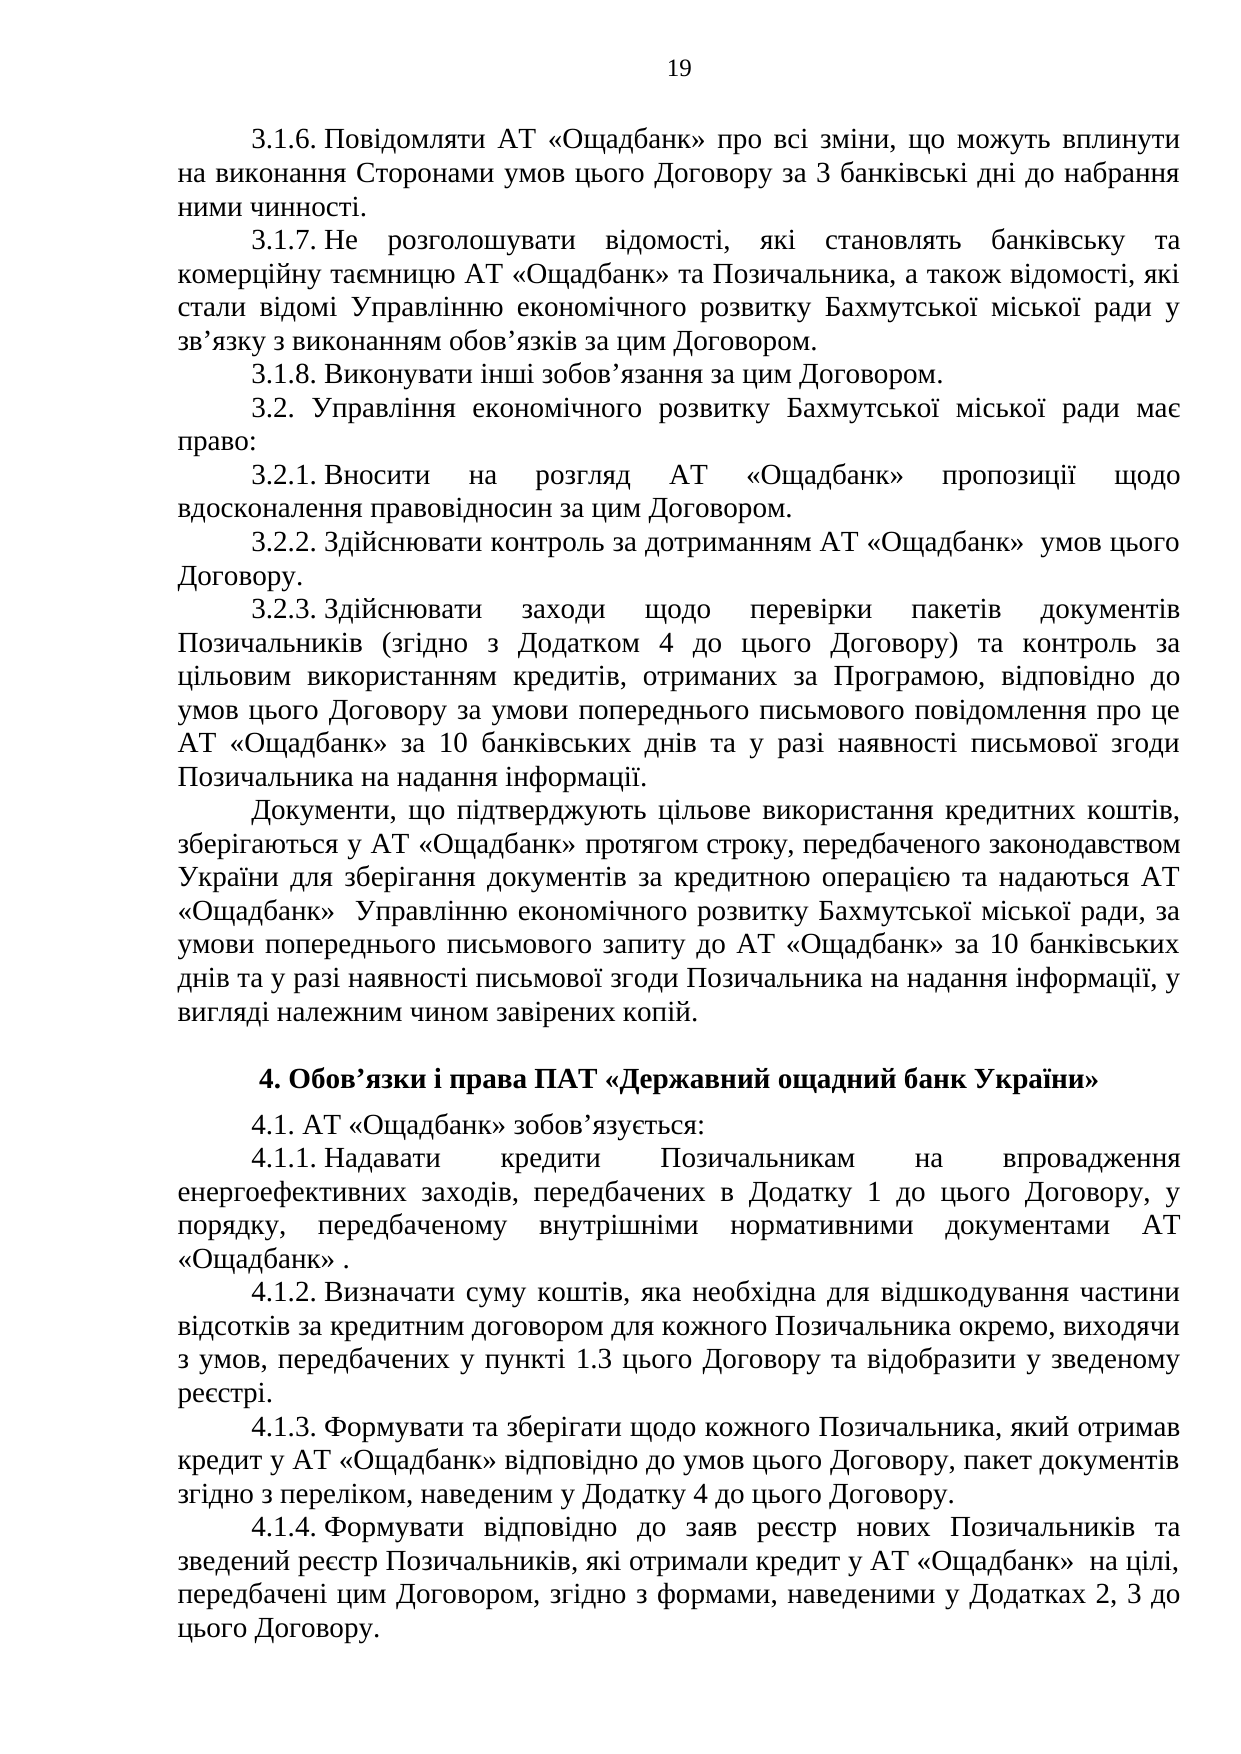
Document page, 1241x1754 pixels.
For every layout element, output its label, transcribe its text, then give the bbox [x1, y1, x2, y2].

text 3.2.3. Здійснювати заходи щодо перевірки пакетів документів Позичальників (згідно з Додатком 4 до цього Договору) та контроль за цільовим використанням кредитів, отриманих за Програмою, відповідно до умов цього Договору за умови попереднього письмового повідомлення про це АТ «Ощадбанк» за 10 банківських днів та у разі наявності письмової згоди Позичальника на надання інформації. [177, 591, 1181, 792]
text 3.1.6. Повідомляти АТ «Ощадбанк» про всі зміни, що можуть вплинути на виконання Сторонами умов цього Договору за 3 банківські дні до набрання ними чинності. [177, 122, 1181, 222]
text 4.1. АТ «Ощадбанк» зобов’язується: [177, 1107, 1181, 1140]
text 3.2.1. Вносити на розгляд АТ «Ощадбанк» пропозиції щодо вдосконалення правовідносин за цим Договором. [177, 457, 1181, 524]
text 3.1.8. Виконувати інші зобов’язання за цим Договором. [177, 356, 1181, 390]
text Документи, що підтверджують цільове використання кредитних коштів, зберігаються у АТ «Ощадбанк» протягом строку, передбаченого законодавством України для зберігання документів за кредитною операцією та надаються АТ «Ощадбанк» Управлінню економічного розвитку Бахмутської міської ради, за умови попереднього письмового запиту до АТ «Ощадбанк» за 10 банківських днів та у разі наявності письмової згоди Позичальника на надання інформації, у вигляді належним чином завірених копій. [177, 792, 1181, 1027]
text 4. Обов’язки і права ПАТ «Державний ощадний банк України» [177, 1061, 1181, 1094]
text 3.2.2. Здійснювати контроль за дотриманням АТ «Ощадбанк» умов цього Договору. [177, 524, 1181, 591]
text 4.1.2. Визначати суму коштів, яка необхідна для відшкодування частини відсотків за кредитним договором для кожного Позичальника окремо, виходячи з умов, передбачених у пункті 1.3 цього Договору та відобразити у зведеному реєстрі. [177, 1274, 1181, 1409]
text 3.2. Управління економічного розвитку Бахмутської міської ради має право: [177, 390, 1181, 457]
text 4.1.3. Формувати та зберігати щодо кожного Позичальника, який отримав кредит у АТ «Ощадбанк» відповідно до умов цього Договору, пакет документів згідно з переліком, наведеним у Додатку 4 до цього Договору. [177, 1409, 1181, 1509]
text 3.1.7. Не розголошувати відомості, які становлять банківську та комерційну таємницю АТ «Ощадбанк» та Позичальника, а також відомості, які стали відомі Управлінню економічного розвитку Бахмутської міської ради у зв’язку з виконанням обов’язків за цим Договором. [177, 222, 1181, 356]
text 4.1.4. Формувати відповідно до заяв реєстр нових Позичальників та зведений реєстр Позичальників, які отримали кредит у АТ «Ощадбанк» на цілі, передбачені цим Договором, згідно з формами, наведеними у Додатках 2, 3 до цього Договору. [177, 1509, 1181, 1643]
text 4.1.1. Надавати кредити Позичальникам на впровадження енергоефективних заходів, передбачених в Додатку 1 до цього Договору, у порядку, передбаченому внутрішніми нормативними документами АТ «Ощадбанк» . [177, 1140, 1181, 1274]
